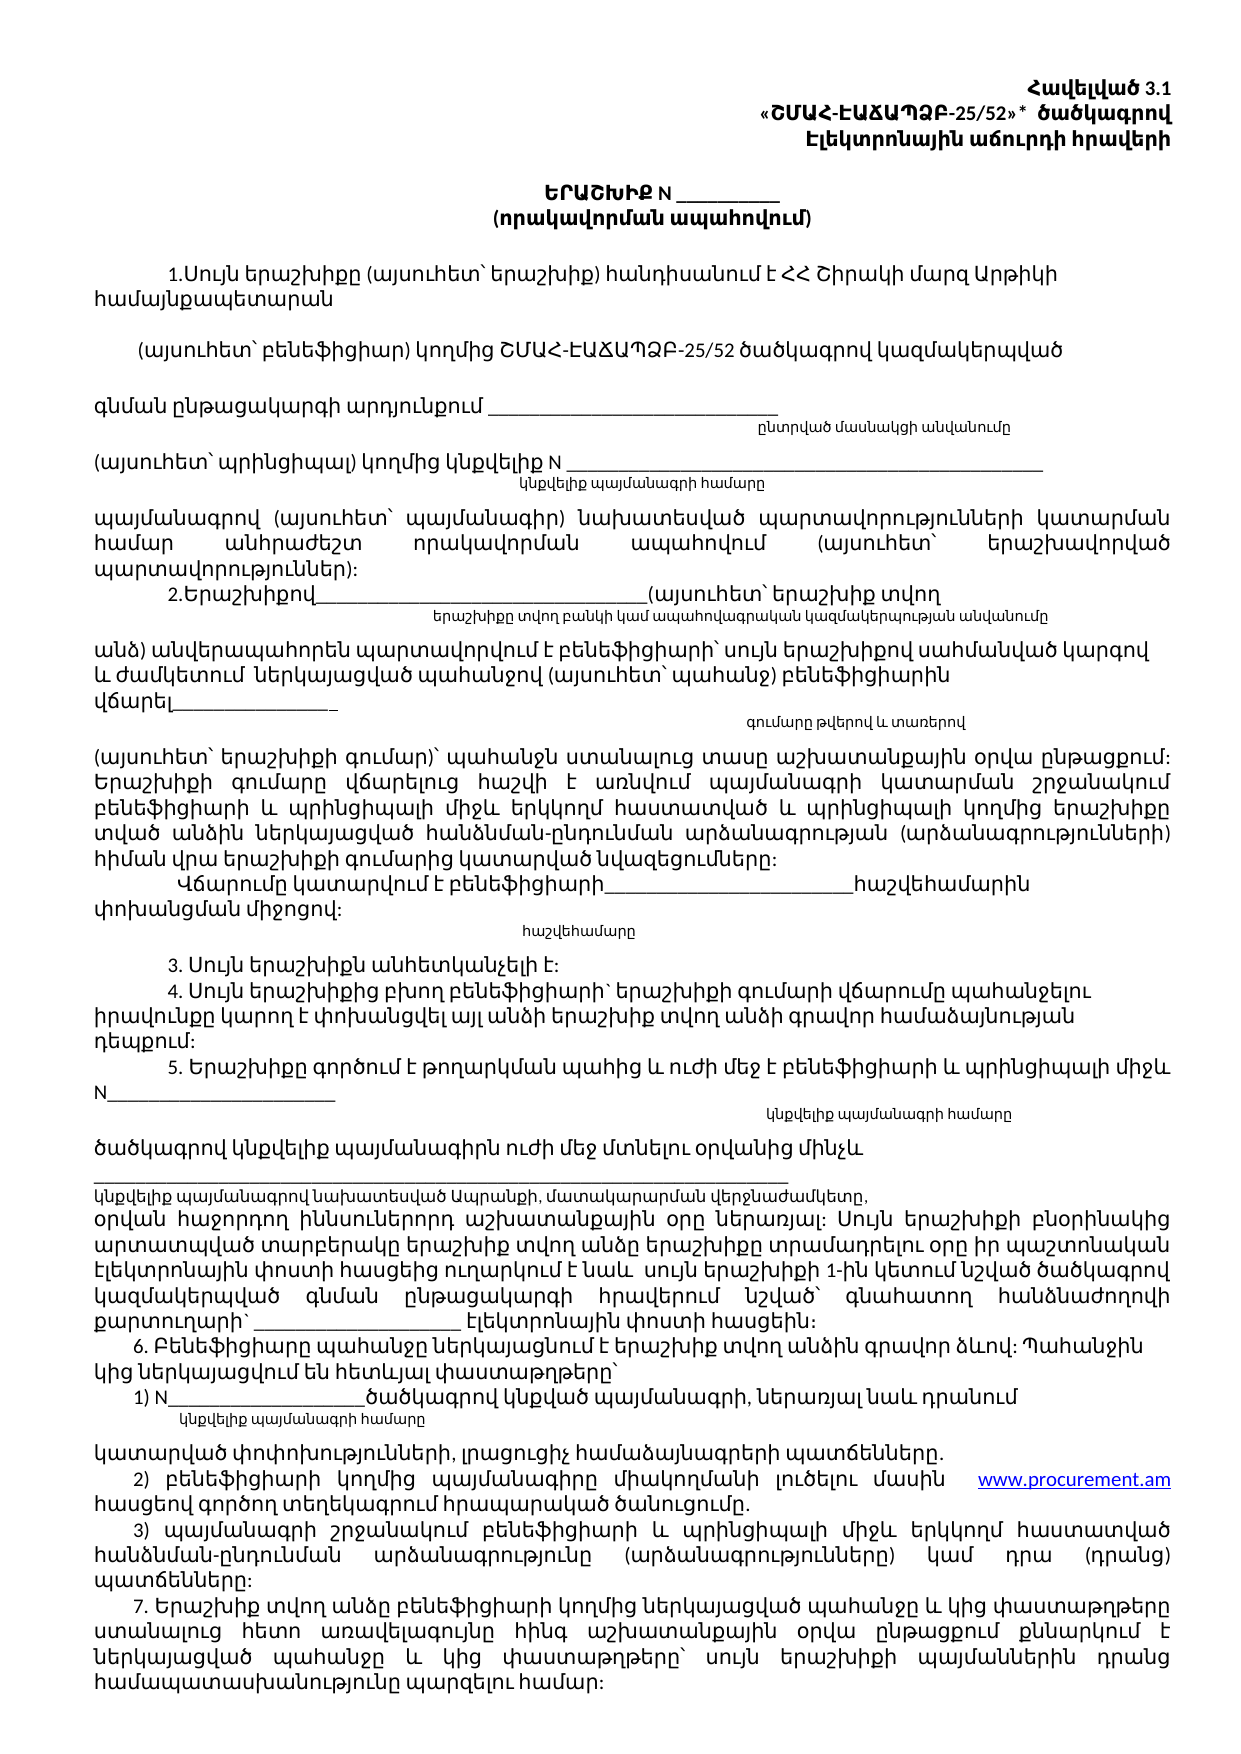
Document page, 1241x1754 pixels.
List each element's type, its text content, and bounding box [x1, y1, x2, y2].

text 2) բենեֆիցիարի կողմից պայմանագիրը միակողմանի լուծելու մասին www.procurement.am հասցեով գործող տեղեկագրում հրապարակած ծանուցումը. [94, 1466, 1171, 1517]
text օրվան հաջորդող իննսուներորդ աշխատանքային օրը ներառյալ: Սույն երաշխիքի բնօրինակից արտատպված տարբերակը երաշխիք տվող անձը երաշխիքը տրամադրելու օրը իր պաշտոնական էլեկտրոնային փոստի հասցեից ուղարկում է նաև սույն երաշխիքի 1-ին կետում նշված ծածկագրով կազմակերպված գնման ընթացակարգի հրավերում նշված՝ գնահատող հանձնաժողովի քարտուղարի` ____________________ էլեկտրոնային փոստի հասցեին։ [94, 1207, 1171, 1334]
text 2.Երաշխիքով________________________________(այսուհետ՝ երաշխիք տվող [94, 581, 1171, 607]
text պայմանագրով (այսուհետ՝ պայմանագիր) նախատեսված պարտավորությունների կատարման համար անհրաժեշտ որակավորման ապահովում (այսուհետ՝ երաշխավորված պարտավորություններ): [94, 505, 1171, 581]
text 1.Սույն երաշխիքը (այսուհետ՝ երաշխիք) հանդիսանում է ՀՀ Շիրակի մարզ Արթիկի համայնքապետարան [94, 261, 1171, 312]
text հաշվեհամարը [167, 922, 1171, 952]
text անձ) անվերապահորեն պարտավորվում է բենեֆիցիարի՝ սույն երաշխիքով սահմանված կարգով և ժամկետում ներկայացված պահանջով (այսուհետ՝ պահանջ) բենեֆիցիարին վճարել_______________ [94, 637, 1171, 713]
text (այսուհետ՝ բենեֆիցիար) կողմից ՇՄԱՀ-ԷԱՃԱՊՁԲ-25/52 ծածկագրով կազմակերպված [94, 337, 1171, 393]
text գնման ընթացակարգի արդյունքում ____________________________ [94, 393, 1171, 419]
text 1) N___________________ծածկագրով կնքված պայմանագրի, ներառյալ նաև դրանում [94, 1384, 1171, 1410]
text ԵՐԱՇԽԻՔ N __________ [94, 180, 1171, 205]
text կատարված փոփոխությունների, լրացուցիչ համաձայնագրերի պատճենները. [94, 1441, 1171, 1466]
text ծածկագրով կնքվելիք պայմանագիրն ուժի մեջ մտնելու օրվանից մինչև [94, 1136, 1171, 1161]
text 7. Երաշխիք տվող անձը բենեֆիցիարի կողմից ներկայացված պահանջը և կից փաստաթղթերը ստանալուց հետո առավելագույնը հինգ աշխատանքային օրվա ընթացքում քննարկում է ներկայացված պահանջը և կից փաստաթղթերը՝ սույն երաշխիքի պայմաններին դրանց համապատասխանությունը պարզելու համար: [94, 1593, 1171, 1695]
text Հավելված 3.1 [94, 75, 1171, 100]
text ընտրված մասնակցի անվանումը [94, 419, 1171, 449]
text (որակավորման ապահովում) [94, 205, 1171, 231]
text 6. Բենեֆիցիարը պահանջը ներկայացնում է երաշխիք տվող անձին գրավոր ձևով: Պահանջին կից ներկայացվում են հետևյալ փաստաթղթերը՝ [94, 1334, 1171, 1384]
text «ՇՄԱՀ-ԷԱՃԱՊՁԲ-25/52»* ծածկագրով [94, 100, 1171, 126]
text ___________________________________________________________________ [94, 1161, 1171, 1186]
text կնքվելիք պայմանագրով նախատեսված Ապրանքի, մատակարարման վերջնաժամկետը, [94, 1186, 1171, 1207]
text 5. Երաշխիքը գործում է թողարկման պահից և ուժի մեջ է բենեֆիցիարի և պրինցիպալի միջև N______________________ [94, 1054, 1171, 1105]
text Էլեկտրոնային աճուրդի հրավերի [94, 126, 1171, 151]
text 3) պայմանագրի շրջանակում բենեֆիցիարի և պրինցիպալի միջև երկկողմ հաստատված հանձնման-ընդունման արձանագրությունը (արձանագրությունները) կամ դրա (դրանց) պատճենները: [94, 1517, 1171, 1593]
text երաշխիքը տվող բանկի կամ ապահովագրական կազմակերպության անվանումը [94, 607, 1171, 637]
text գումարը թվերով և տառերով [241, 713, 1171, 744]
text Վճարումը կատարվում է բենեֆիցիարի________________________հաշվեհամարին փոխանցման միջոցով: [94, 871, 1171, 922]
text կնքվելիք պայմանագրի համարը [94, 1410, 1171, 1441]
text (այսուհետ՝ պրինցիպալ) կողմից կնքվելիք N ______________________________________________ կնքվելիք պայմանագրի համարը [94, 449, 1171, 505]
text 4. Սույն երաշխիքից բխող բենեֆիցիարի` երաշխիքի գումարի վճարումը պահանջելու իրավունքը կարող է փոխանցվել այլ անձի երաշխիք տվող անձի գրավոր համաձայնության դեպքում: [94, 978, 1171, 1054]
text կնքվելիք պայմանագրի համարը [610, 1105, 1171, 1136]
text (այսուհետ՝ երաշխիքի գումար)՝ պահանջն ստանալուց տասը աշխատանքային օրվա ընթացքում: Երաշխիքի գումարը վճարելուց հաշվի է առնվում պայմանագրի կատարման շրջանակում բենեֆիցիարի և պրինցիպալի միջև երկկողմ հաստատված և պրինցիպալի կողմից երաշխիքը տված անձին ներկայացված հանձնման-ընդունման արձանագրության (արձանագրությունների) հիման վրա երաշխիքի գումարից կատարված նվազեցումները: [94, 744, 1171, 871]
text 3. Սույն երաշխիքն անհետկանչելի է: [94, 952, 1171, 978]
